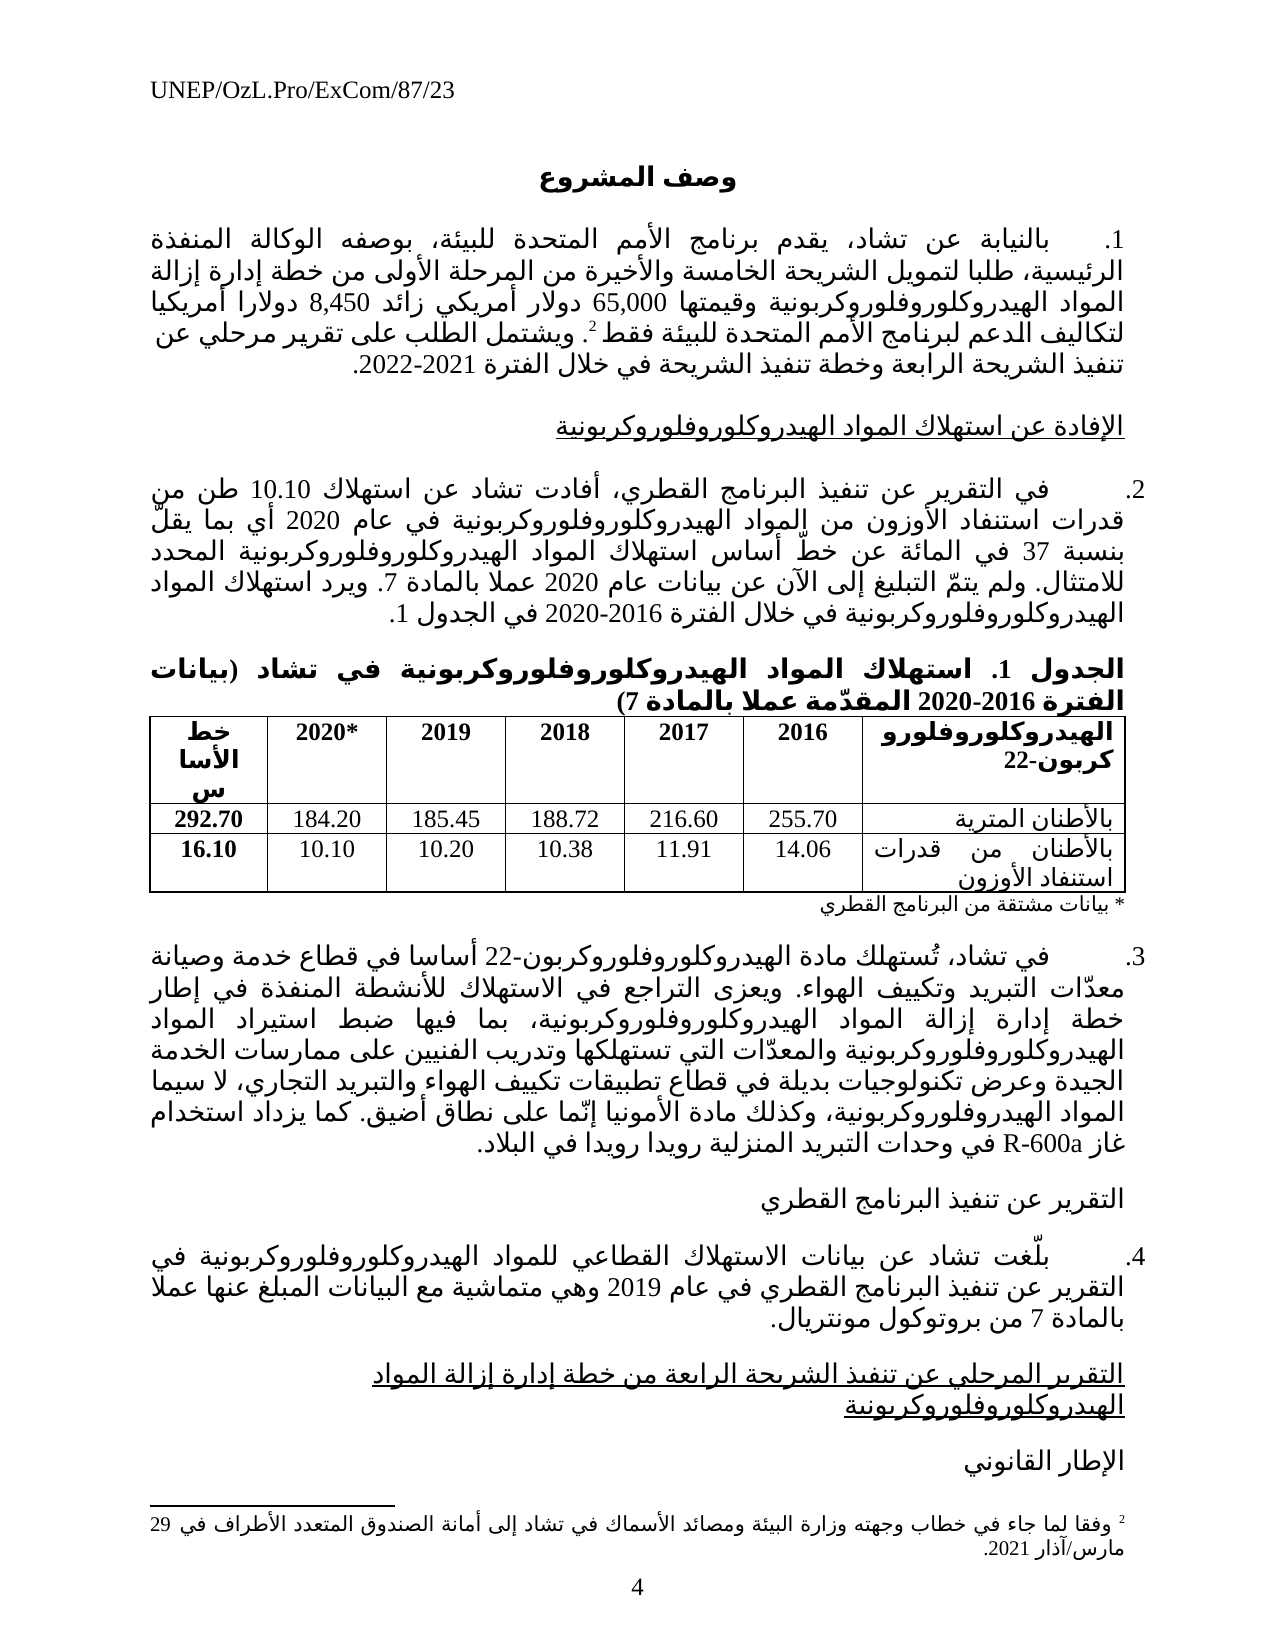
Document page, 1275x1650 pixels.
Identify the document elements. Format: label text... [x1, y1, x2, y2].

table_header 2016 [744, 717, 862, 803]
table_cell 10.20 [387, 834, 505, 891]
table_cell 11.91 [625, 834, 743, 891]
table_cell بالأطنان من قدرات استنفاد الأوزون [863, 834, 1124, 891]
table_cell 216.60 [625, 804, 743, 833]
table_cell 10.38 [506, 834, 624, 891]
text * بيانات مشتقة من البرنامج القطري [150, 893, 1125, 916]
table_header 2018 [506, 717, 624, 803]
table_cell 185.45 [387, 804, 505, 833]
table_header 2019 [387, 717, 505, 803]
subtitle في تشاد، تُستهلك مادة الهيدروكلوروفلوروكربون-22 أساسا في قطاع خدمة وصيانة معدّات التبريد وتكييف الهواء. ويعزى التراجع في الاستهلاك للأنشطة المنفذة في إطار خطة إدارة إزالة المواد الهيدروكلوروفلوروكربونية، بما فيها ضبط استيراد المواد الهيدروكلوروفلوروكربونية والمعدّات التي تستهلكها وتدريب الفنيين على ممارسات الخدمة الجيدة وعرض تكنولوجيات بديلة في قطاع تطبيقات تكييف الهواء والتبريد التجاري، لا سيما المواد الهيدروفلوروكربونية، وكذلك مادة الأمونيا إنّما على نطاق أضيق. كما يزداد استخدام غاز R-600a في وحدات التبريد المنزلية رويدا رويدا في البلاد. [150, 941, 1125, 1158]
table_cell 184.20 [268, 804, 386, 833]
table_cell 14.06 [744, 834, 862, 891]
list الإفادة عن استهلاك المواد الهيدروكلوروفلوروكربونية [150, 410, 1124, 442]
text وصف المشروع [150, 161, 1125, 192]
table_header 2017 [625, 717, 743, 803]
table_cell 255.70 [744, 804, 862, 833]
table_cell 188.72 [506, 804, 624, 833]
subtitle بلّغت تشاد عن بيانات الاستهلاك القطاعي للمواد الهيدروكلوروفلوروكربونية في التقرير عن تنفيذ البرنامج القطري في عام 2019 وهي متماشية مع البيانات المبلغ عنها عملا بالمادة 7 من بروتوكول مونتريال. [150, 1240, 1125, 1333]
text الجدول 1. استهلاك المواد الهيدروكلوروفلوروكربونية في تشاد (بيانات الفترة 2016-2020 المقدّمة عملا بالمادة 7) [150, 653, 1125, 716]
list التقرير المرحلي عن تنفيذ الشريحة الرابعة من خطة إدارة إزالة المواد الهيدروكلوروفلوروكربونية [150, 1358, 1124, 1420]
table_cell بالأطنان المترية [863, 804, 1124, 833]
table_header الهيدروكلوروفلوروكربون-22 [863, 717, 1124, 803]
subtitle 1. بالنيابة عن تشاد، يقدم برنامج الأمم المتحدة للبيئة، بوصفه الوكالة المنفذة الرئيسية، طلبا لتمويل الشريحة الخامسة والأخيرة من المرحلة الأولى من خطة إدارة إزالة المواد الهيدروكلوروفلوروكربونية وقيمتها 65,000 دولار أمريكي زائد 8,450 دولارا أمريكيا لتكاليف الدعم لبرنامج الأمم المتحدة للبيئة فقط . ويشتمل الطلب على تقرير مرحلي عن تنفيذ الشريحة الرابعة وخطة تنفيذ الشريحة في خلال الفترة 2021-2022. [150, 223, 1124, 379]
table_header *2020 [268, 717, 386, 803]
table_header خط الأساس [151, 717, 267, 803]
text الإطار القانوني [150, 1445, 1125, 1477]
subtitle التقرير عن تنفيذ البرنامج القطري [150, 1183, 1125, 1215]
table_cell 292.70 [151, 804, 267, 833]
subtitle في التقرير عن تنفيذ البرنامج القطري، أفادت تشاد عن استهلاك 10.10 طن من قدرات استنفاد الأوزون من المواد الهيدروكلوروفلوروكربونية في عام 2020 أي بما يقلّ بنسبة 37 في المائة عن خطّ أساس استهلاك المواد الهيدروكلوروفلوروكربونية المحدد للامتثال. ولم يتمّ التبليغ إلى الآن عن بيانات عام 2020 عملا بالمادة 7. ويرد استهلاك المواد الهيدروكلوروفلوروكربونية في خلال الفترة 2016-2020 في الجدول 1. [150, 473, 1125, 628]
table_cell 16.10 [151, 834, 267, 891]
table_cell 10.10 [268, 834, 386, 891]
